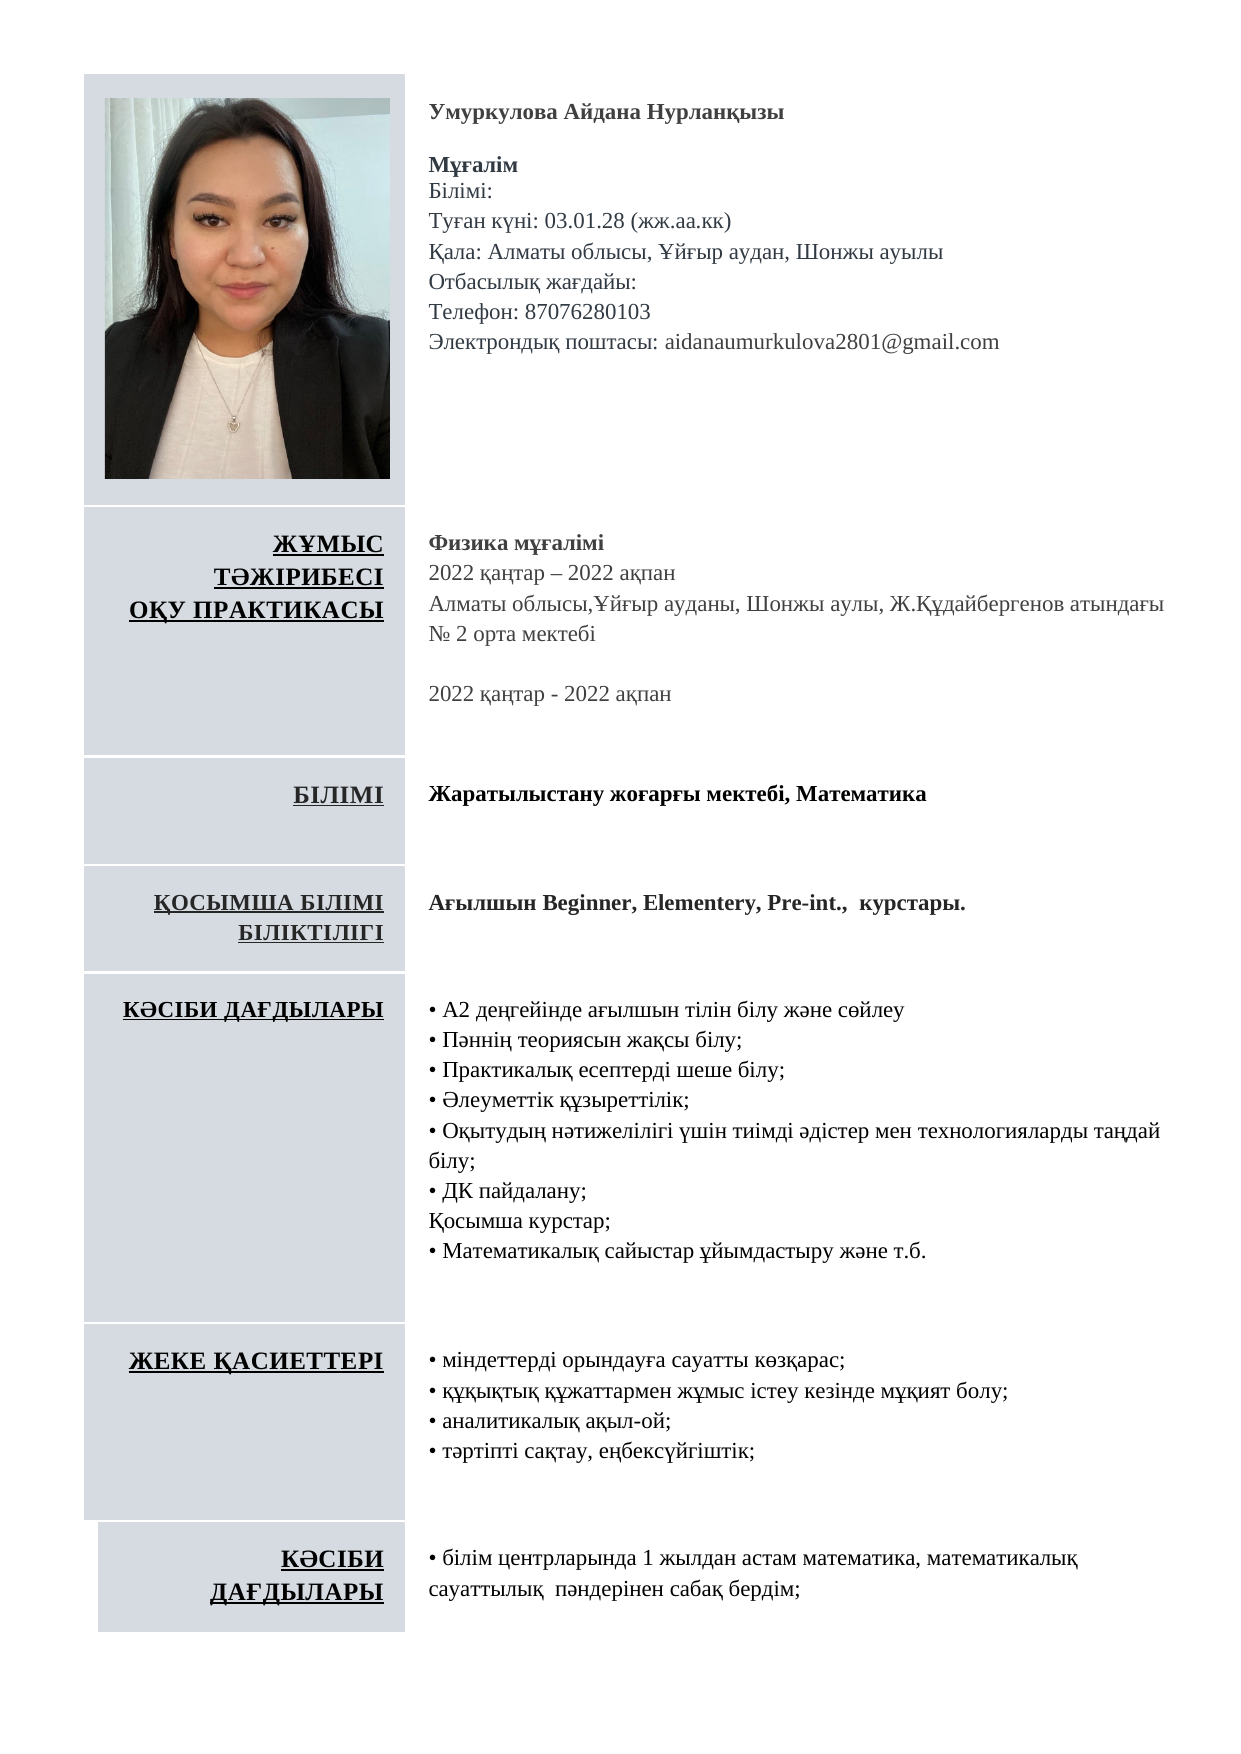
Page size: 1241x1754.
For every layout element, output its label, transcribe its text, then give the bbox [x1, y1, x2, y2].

table_cell ЖЕКЕ ҚАСИЕТТЕРІ [84, 1324, 405, 1520]
table_cell КӘСІБИ ДАҒДЫЛАРЫ [84, 974, 405, 1322]
table_cell ЖҰМЫС ТӘЖІРИБЕСІ ОҚУ ПРАКТИКАСЫ [84, 507, 405, 755]
table_cell Ағылшын Beginner, Elementery, Pre-int., курстары. [407, 866, 1206, 971]
table_cell • А2 деңгейінде ағылшын тілін білу және сөйлеу • Пәннің теориясын жақсы білу; • Практикалық есептерді шеше білу; • Әлеуметтік құзыреттілік; • Оқытудың нәтижелілігі үшін тиімді әдістер мен технологияларды таңдай білу; • ДК пайдалану; Қосымша курстар; • Математикалық сайыстар ұйымдастыру және т.б. [407, 974, 1206, 1322]
table_cell БІЛІМІ [84, 758, 405, 864]
table_cell ҚОСЫМША БІЛІМІ БІЛІКТІЛІГІ [84, 866, 405, 971]
table_cell Физика мұғалімі 2022 қаңтар – 2022 ақпан Алматы облысы,Ұйғыр ауданы, Шонжы аулы, Ж.Құдайбергенов атындағы № 2 орта мектебі 2022 қаңтар - 2022 ақпан [407, 507, 1206, 755]
table_cell КӘСІБИ ДАҒДЫЛАРЫ [98, 1522, 405, 1632]
table_cell Жаратылыстану жоғарғы мектебі, Математика [407, 758, 1206, 864]
table_cell • міндеттерді орындауға сауатты көзқарас; • құқықтық құжаттармен жұмыс істеу кезінде мұқият болу; • аналитикалық ақыл-ой; • тәртіпті сақтау, еңбексүйгіштік; [407, 1324, 1206, 1520]
table_header Умуркулова Айдана Нурланқызы Мұғалім Білімі: Туған күні: 03.01.28 (жж.аа.кк) Қала: Алматы облысы, Ұйғыр аудан, Шонжы ауылы Отбасылық жағдайы: Телефон: 87076280103 Электрондық поштасы: aidanaumurkulova2801@gmail.com [407, 76, 1206, 505]
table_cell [407, 1522, 1206, 1632]
table_header [84, 74, 405, 505]
picture [104, 98, 390, 479]
